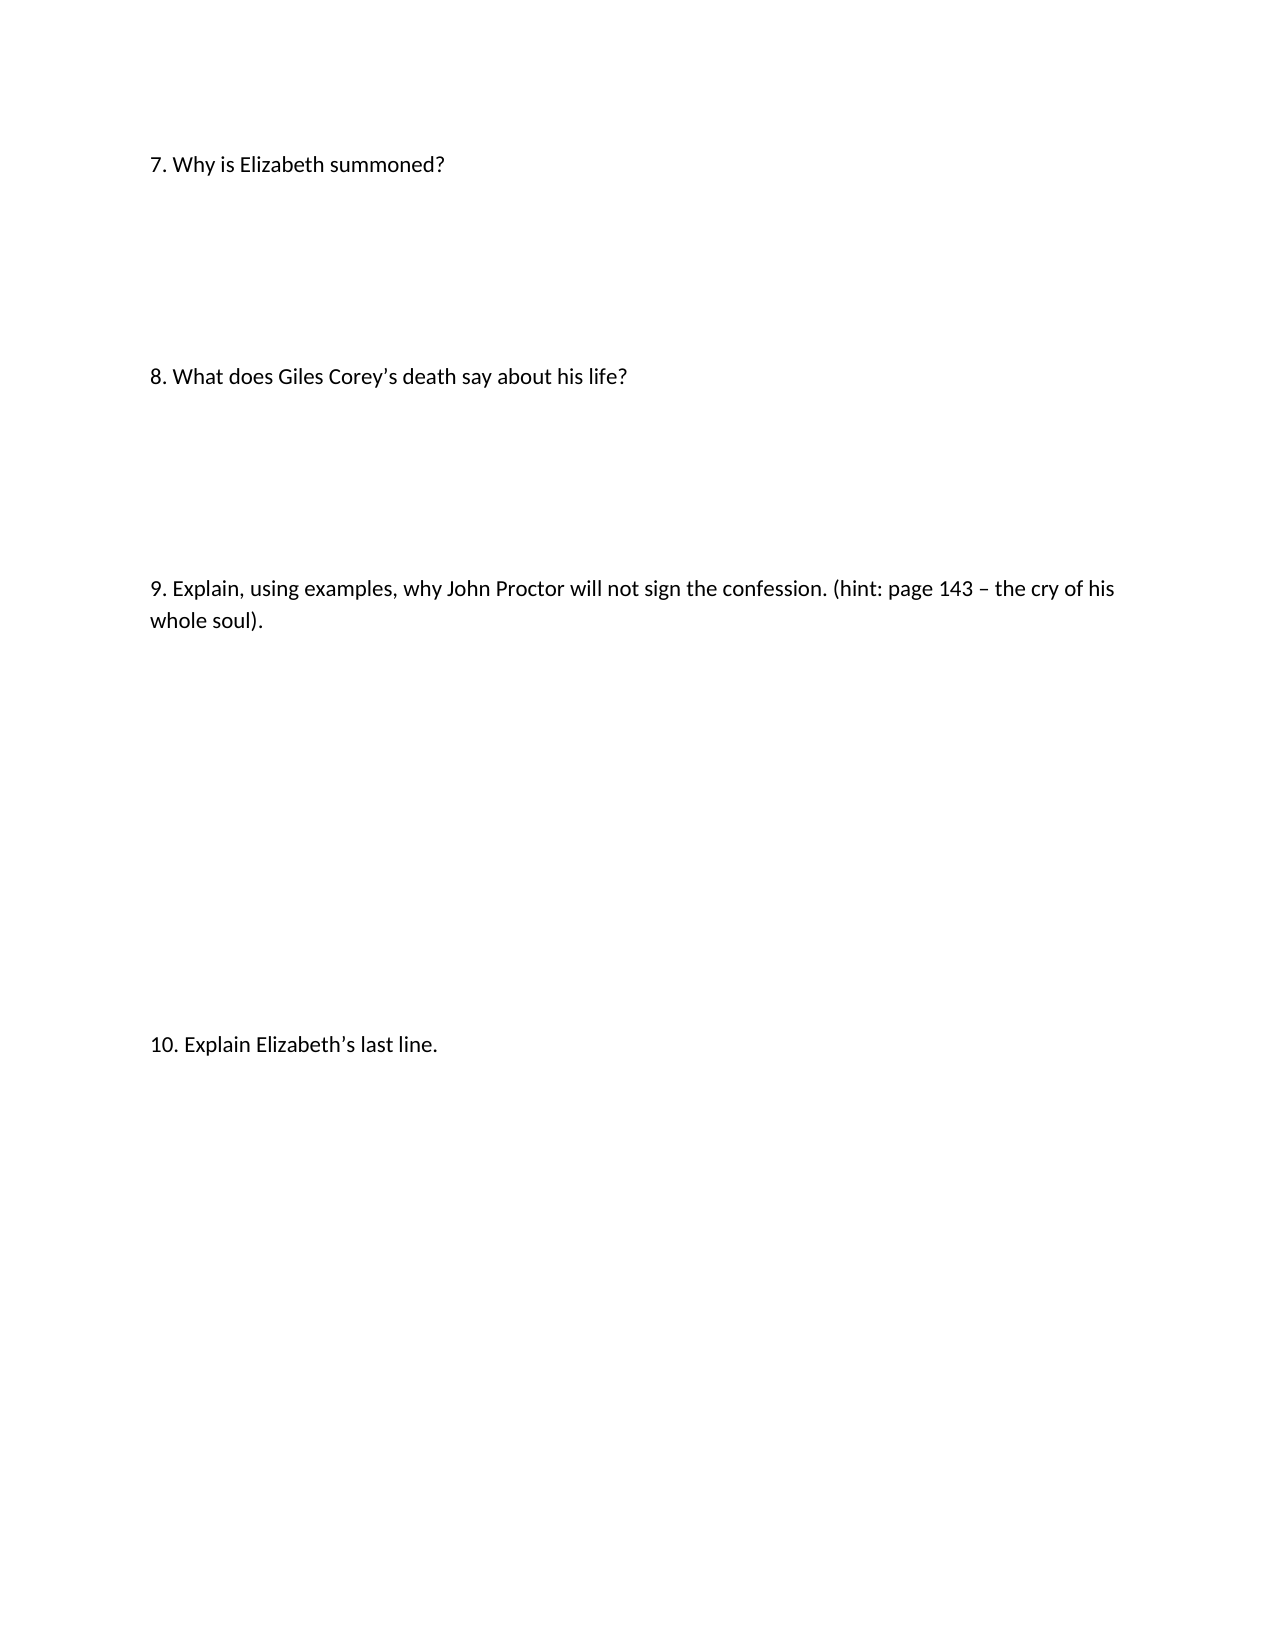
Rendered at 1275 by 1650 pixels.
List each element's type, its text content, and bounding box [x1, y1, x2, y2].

text 9. Explain, using examples, why John Proctor will not sign the confession. (hint: page 143 – the cry of his whole soul). [150, 574, 1125, 634]
text 10. Explain Elizabeth’s last line. [150, 1031, 1125, 1058]
text 7. Why is Elizabeth summoned? [150, 150, 1125, 178]
text 8. What does Giles Corey’s death say about his life? [150, 362, 1125, 390]
